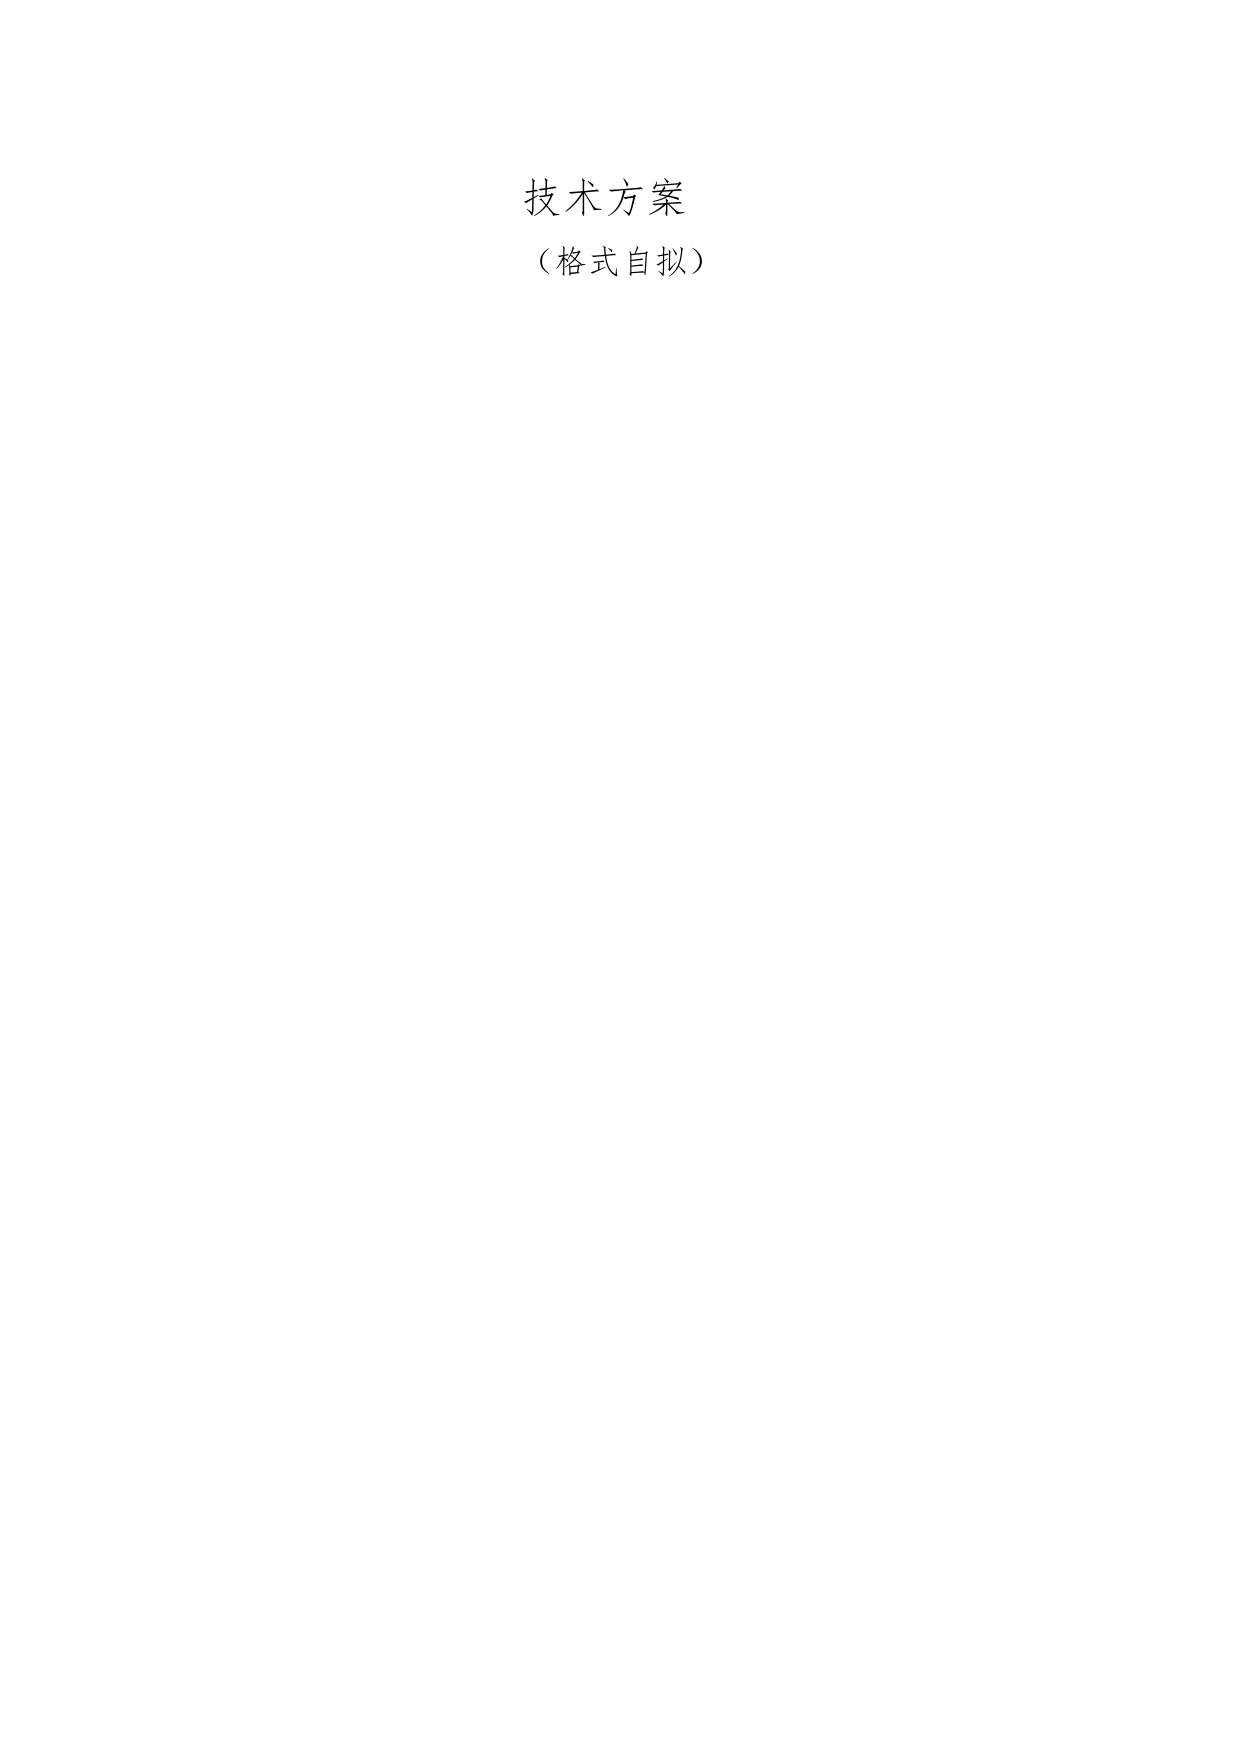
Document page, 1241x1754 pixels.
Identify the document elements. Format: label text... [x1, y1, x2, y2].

text 技术方案 [187, 162, 1053, 227]
text （格式自拟） [187, 227, 1053, 292]
